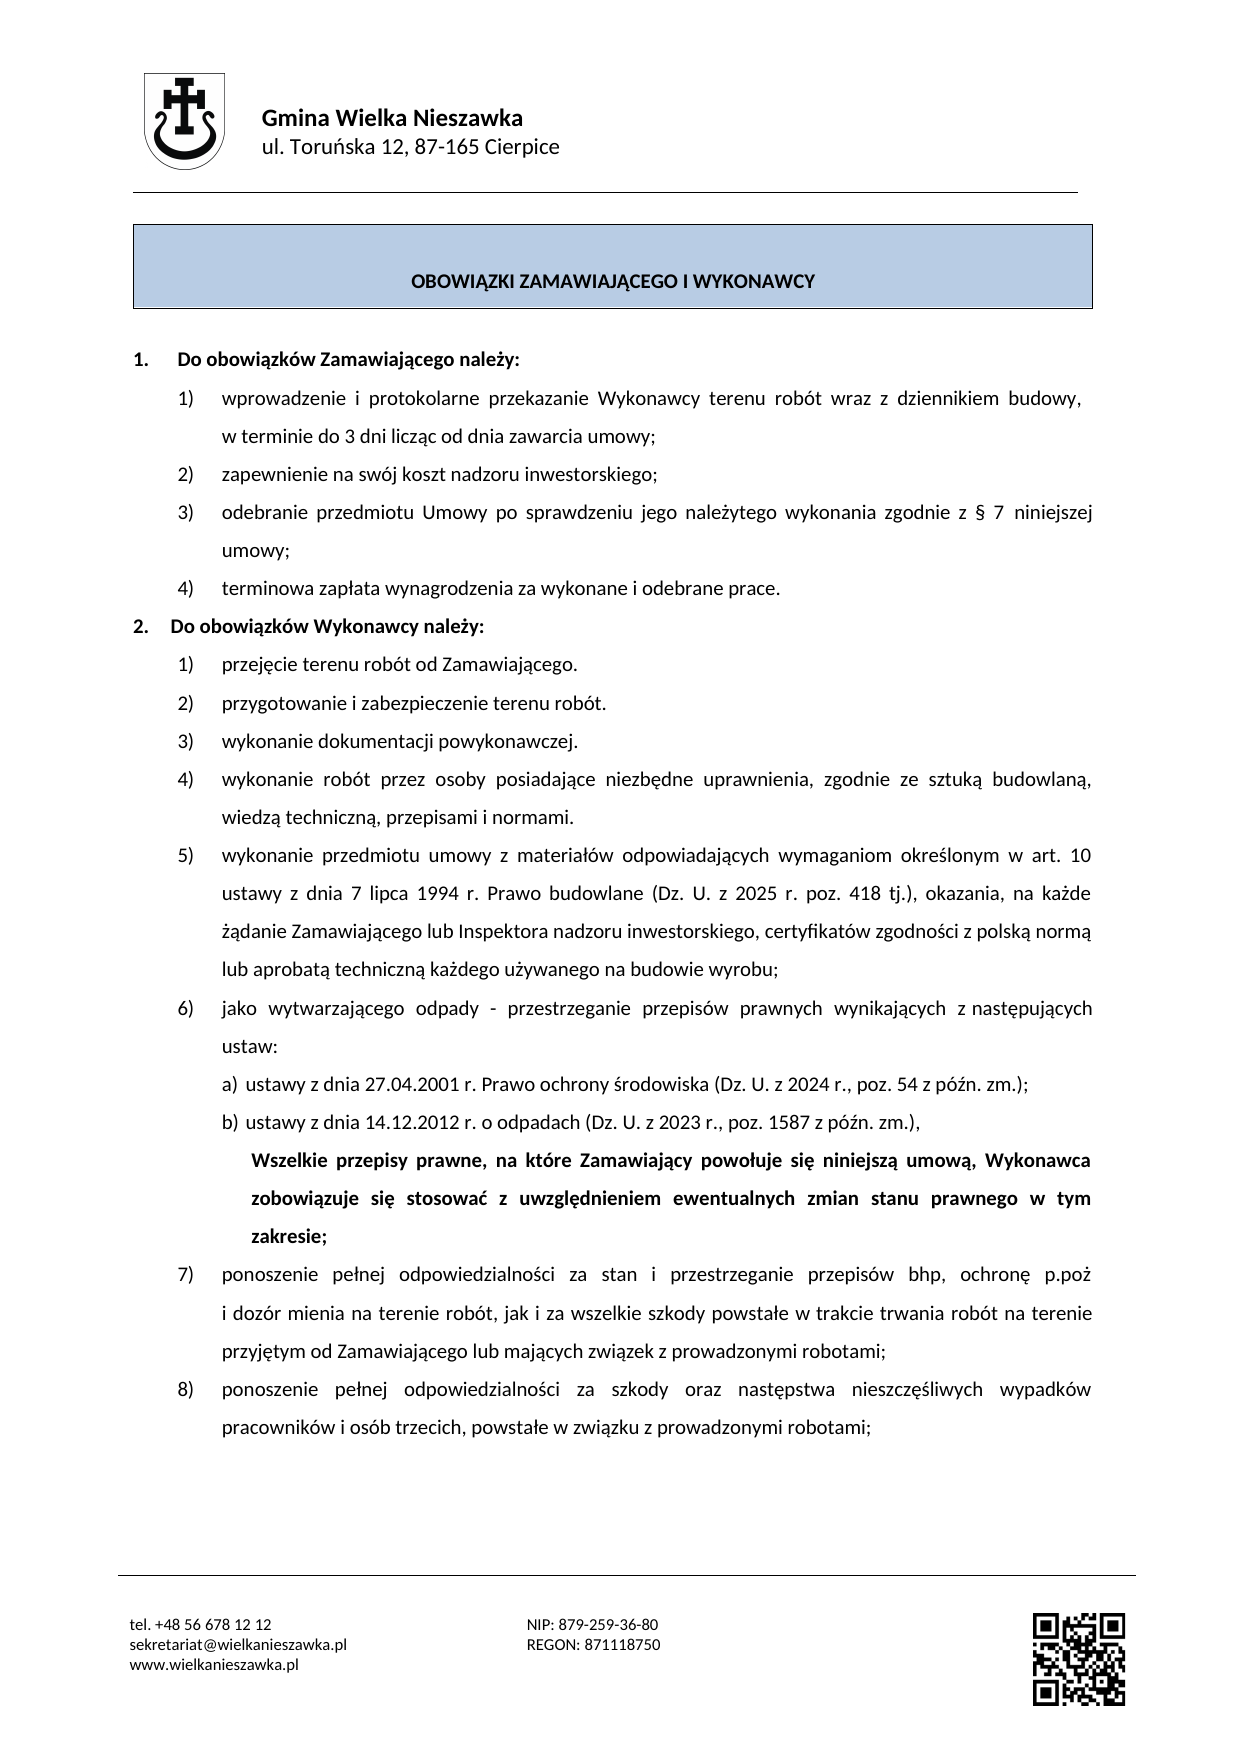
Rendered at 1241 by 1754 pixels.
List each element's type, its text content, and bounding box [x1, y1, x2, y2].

text Wszelkie przepisy prawne, na które Zamawiający powołuje się niniejszą umową, Wykonawca zobowiązuje się stosować z uwzględnieniem ewentualnych zmian stanu prawnego w tym zakresie; [222, 1147, 1093, 1249]
table_header § 3 OBOWIĄZKI ZAMAWIAJĄCEGO I WYKONAWCY [134, 225, 1092, 307]
list wykonanie przedmiotu umowy z materiałów odpowiadających wymaganiom określonym w art. 10 ustawy z dnia 7 lipca 1994 r. Prawo budowlane (Dz. U. z 2025 r. poz. 418 tj.), okazania, na każde żądanie Zamawiającego lub Inspektora nadzoru inwestorskiego, certyfikatów zgodności z polską normą lub aprobatą techniczną każdego używanego na budowie wyrobu; [177, 842, 1093, 982]
list wykonanie robót przez osoby posiadające niezbędne uprawnienia, zgodnie ze sztuką budowlaną, wiedzą techniczną, przepisami i normami. [177, 766, 1093, 829]
list ustawy z dnia 14.12.2012 r. o odpadach (Dz. U. z 2023 r., poz. 1587 z późn. zm.), [222, 1109, 1093, 1134]
picture [144, 73, 225, 170]
list jako wytwarzającego odpady - przestrzeganie przepisów prawnych wynikających z następujących ustaw: [177, 995, 1093, 1058]
list wykonanie dokumentacji powykonawczej. [177, 728, 1093, 753]
list Do obowiązków Zamawiającego należy: [133, 347, 1093, 372]
list przygotowanie i zabezpieczenie terenu robót. [177, 690, 1093, 715]
list ustawy z dnia 27.04.2001 r. Prawo ochrony środowiska (Dz. U. z 2024 r., poz. 54 z późn. zm.); [222, 1071, 1093, 1096]
list ponoszenie pełnej odpowiedzialności za szkody oraz następstwa nieszczęśliwych wypadków pracowników i osób trzecich, powstałe w związku z prowadzonymi robotami; [177, 1376, 1093, 1439]
list ponoszenie pełnej odpowiedzialności za stan i przestrzeganie przepisów bhp, ochronę p.poż i dozór mienia na terenie robót, jak i za wszelkie szkody powstałe w trakcie trwania robót na terenie przyjętym od Zamawiającego lub mających związek z prowadzonymi robotami; [177, 1262, 1093, 1363]
list terminowa zapłata wynagrodzenia za wykonane i odebrane prace. [177, 575, 1093, 601]
list zapewnienie na swój koszt nadzoru inwestorskiego; [177, 461, 1093, 486]
list wprowadzenie i protokolarne przekazanie Wykonawcy terenu robót wraz z dziennikiem budowy, w terminie do 3 dni licząc od dnia zawarcia umowy; [177, 385, 1093, 448]
list Do obowiązków Wykonawcy należy: [133, 613, 1093, 639]
list odebranie przedmiotu Umowy po sprawdzeniu jego należytego wykonania zgodnie z § 7 niniejszej umowy; [177, 499, 1093, 563]
list przejęcie terenu robót od Zamawiającego. [177, 652, 1093, 677]
